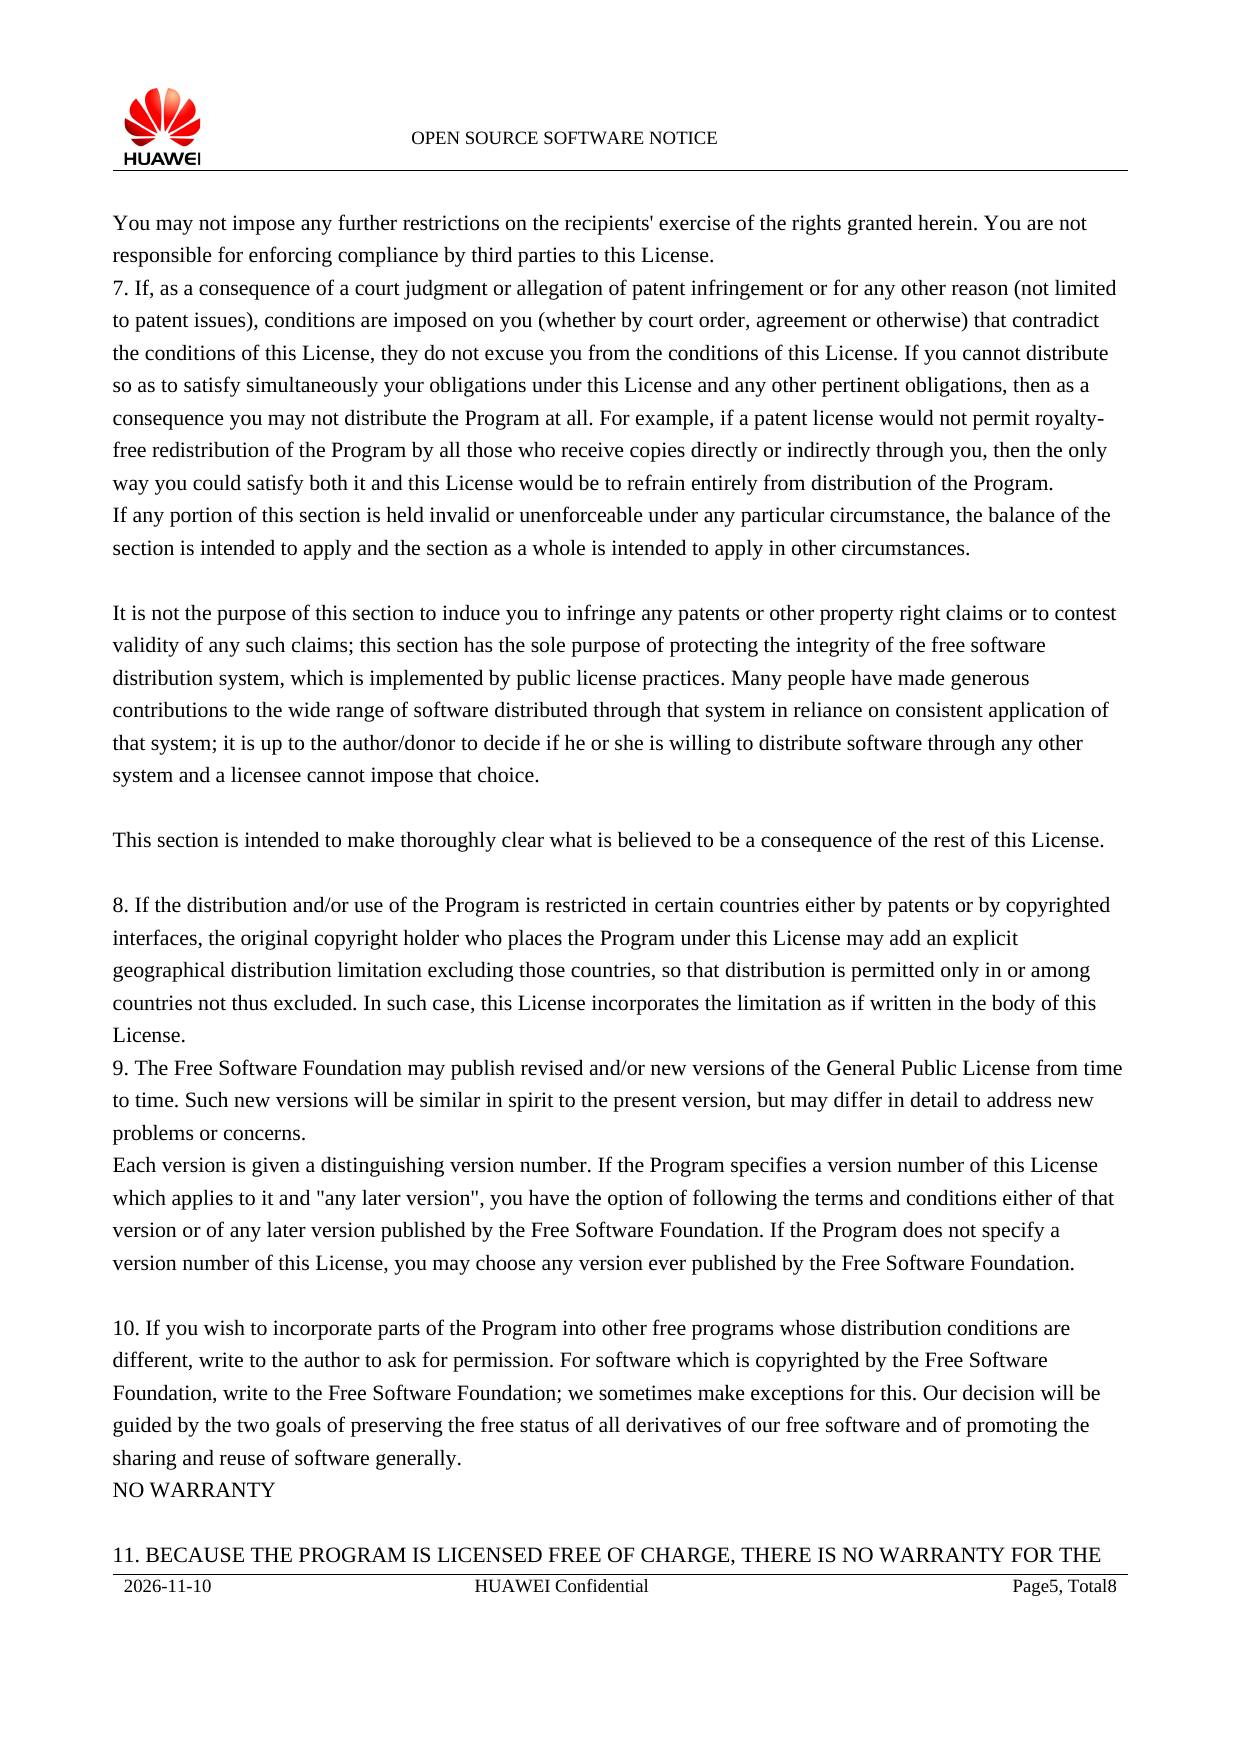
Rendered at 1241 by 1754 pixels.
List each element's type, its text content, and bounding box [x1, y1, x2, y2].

picture [124, 88, 201, 165]
